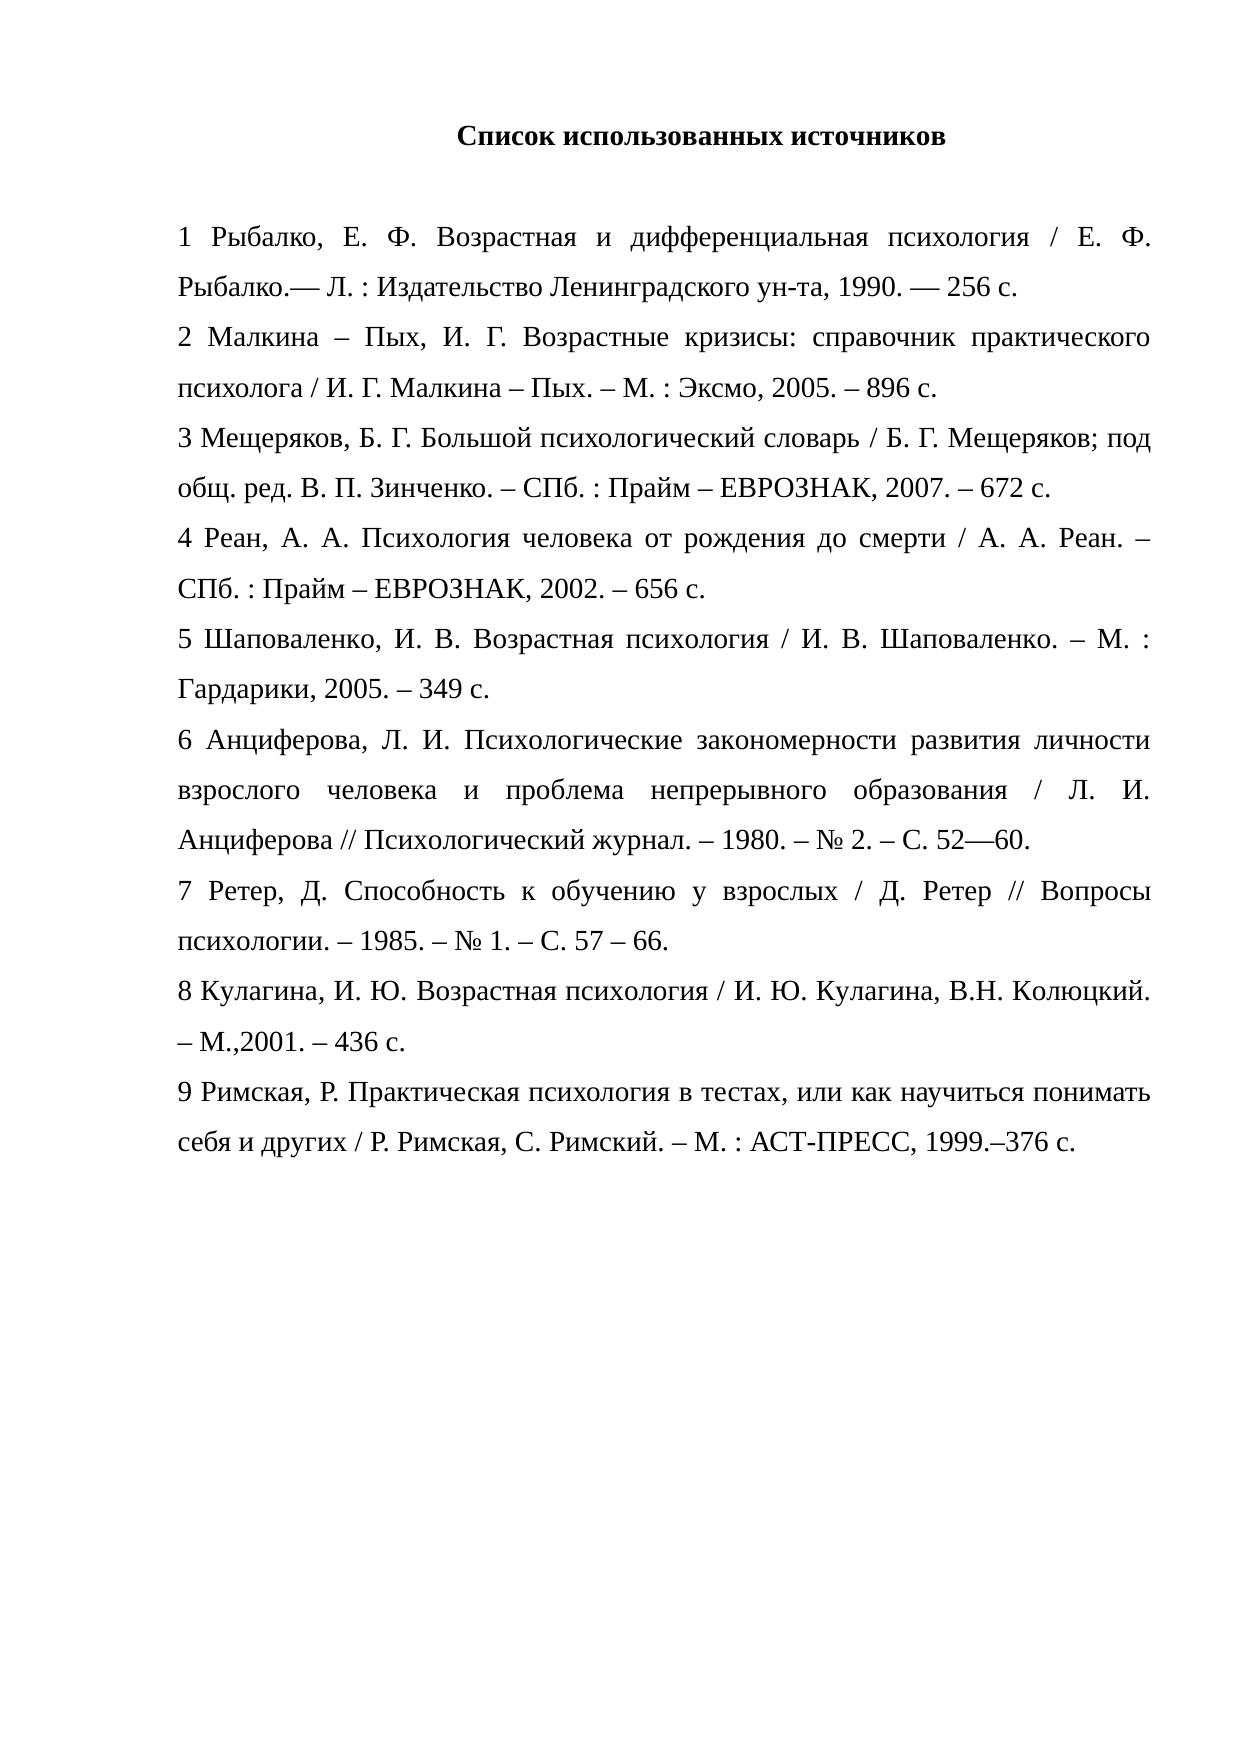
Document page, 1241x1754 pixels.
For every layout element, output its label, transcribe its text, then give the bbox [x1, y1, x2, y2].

text 8 Кулагина, И. Ю. Возрастная психология / И. Ю. Кулагина, В.Н. Колюцкий. – М.,2001. – 436 с. [177, 973, 1152, 1057]
text 2 Малкина – Пых, И. Г. Возрастные кризисы: справочник практического психолога / И. Г. Малкина – Пых. – М. : Эксмо, 2005. – 896 с. [177, 319, 1152, 403]
text 9 Римская, Р. Практическая психология в тестах, или как научиться понимать себя и других / Р. Римская, С. Римский. – М. : АСТ-ПРЕСС, 1999.–376 с. [177, 1074, 1152, 1158]
text Список использованных источников [177, 118, 1152, 152]
text 7 Ретер, Д. Способность к обучению у взрослых / Д. Ретер // Вопросы психологии. – 1985. – № 1. – С. 57 – 66. [177, 873, 1152, 957]
text 5 Шаповаленко, И. В. Возрастная психология / И. В. Шаповаленко. – М. : Гардарики, 2005. – 349 с. [177, 621, 1152, 705]
text 4 Реан, А. А. Психология человека от рождения до смерти / А. А. Реан. – СПб. : Прайм – ЕВРОЗНАК, 2002. – 656 с. [177, 521, 1152, 604]
text 6 Анциферова, Л. И. Психологические закономерности развития личности взрослого человека и проблема непрерывного образования / Л. И. Анциферова // Психологический журнал. – 1980. – № 2. – С. 52—60. [177, 722, 1152, 856]
text 1 Рыбалко, Е. Ф. Возрастная и дифференциальная психология / Е. Ф. Рыбалко.— Л. : Издательство Ленинградского ун-та, 1990. — 256 с. [177, 219, 1152, 303]
text 3 Мещеряков, Б. Г. Большой психологический словарь / Б. Г. Мещеряков; под общ. ред. В. П. Зинченко. – СПб. : Прайм – ЕВРОЗНАК, 2007. – 672 с. [177, 420, 1152, 504]
